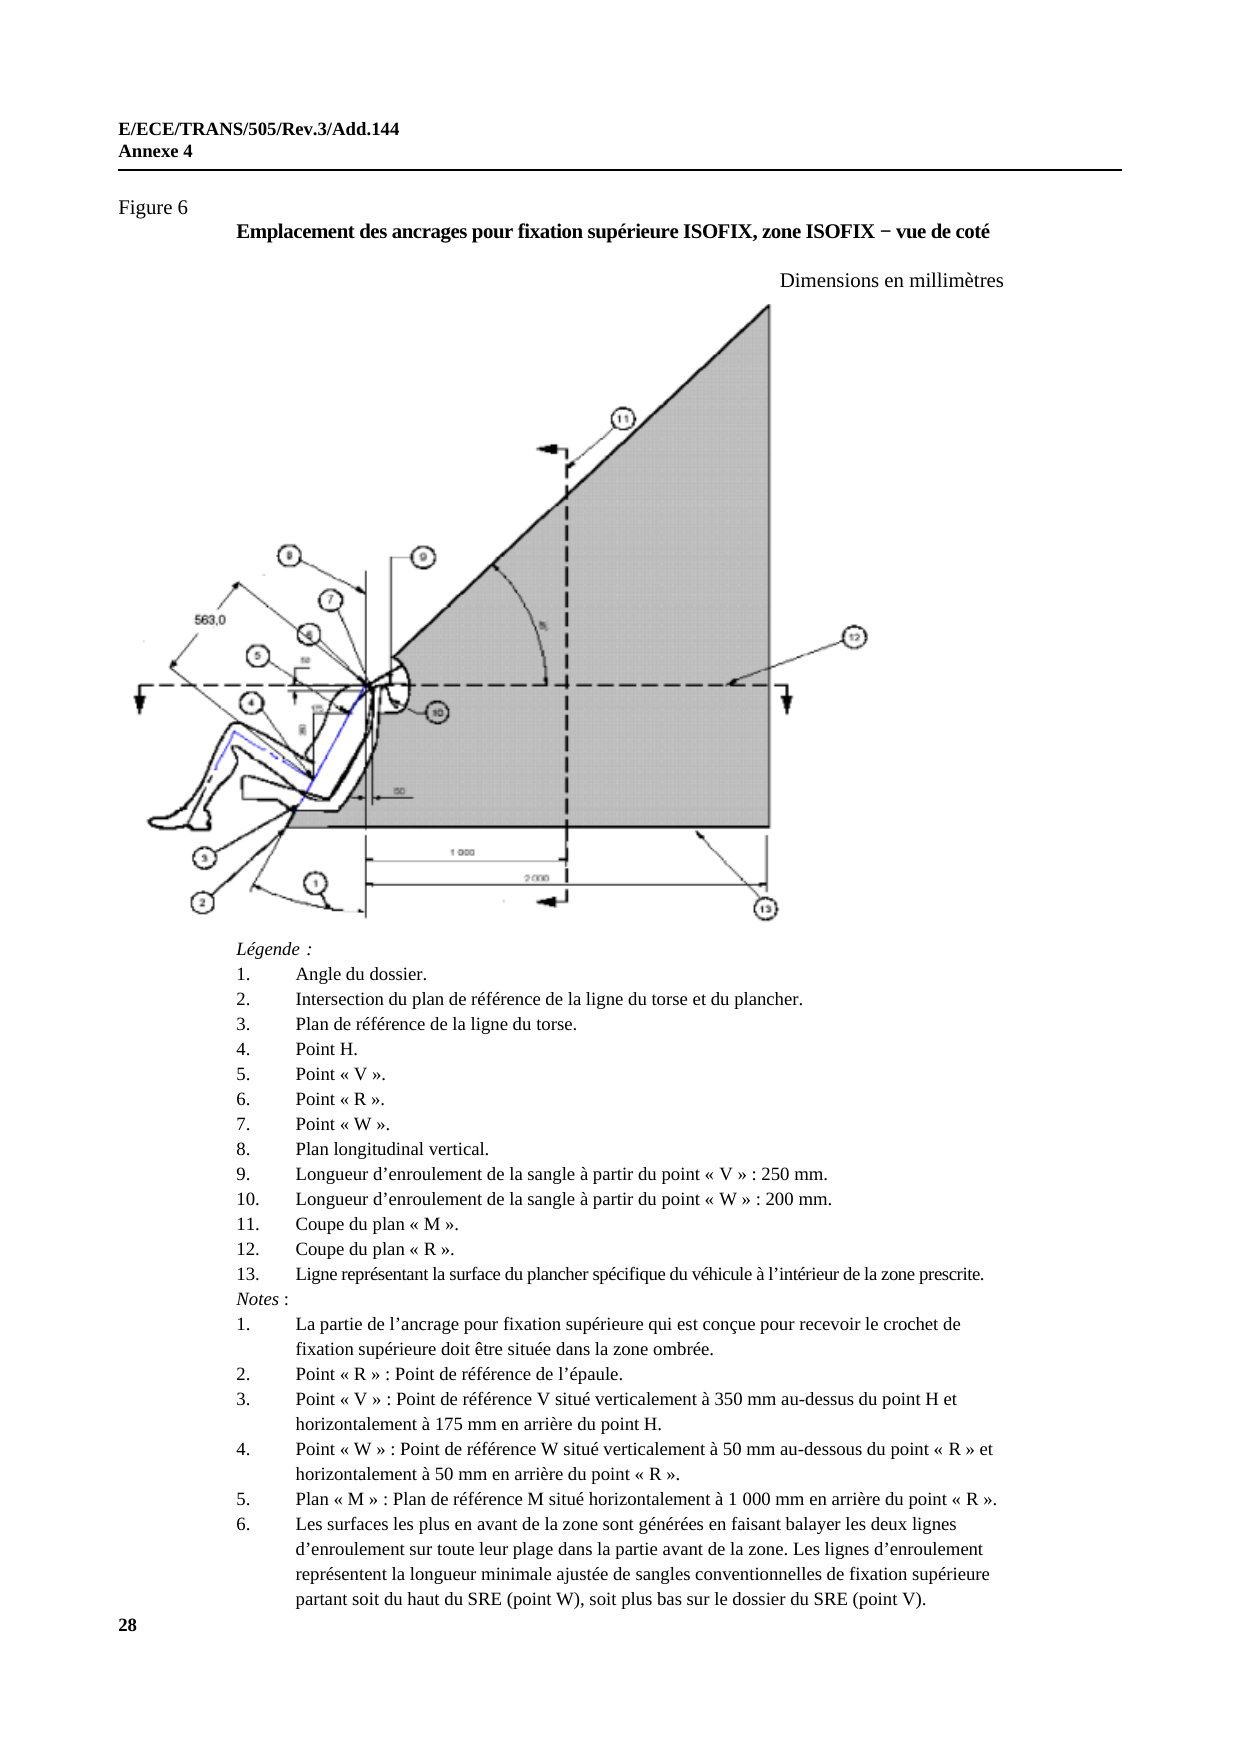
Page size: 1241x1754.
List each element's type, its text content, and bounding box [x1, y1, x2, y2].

text 8. Plan longitudinal vertical. [236, 1134, 1004, 1159]
text 13. Ligne représentant la surface du plancher spécifique du véhicule à l’intérieur de la zone prescrite. [236, 1259, 1004, 1284]
text Légende : [236, 934, 1004, 959]
text 6. Les surfaces les plus en avant de la zone sont générées en faisant balayer les deux lignes d’enroulement sur toute leur plage dans la partie avant de la zone. Les lignes d’enroulement représentent la longueur minimale ajustée de sangles conventionnelles de fixation supérieure partant soit du haut du SRE (point W), soit plus bas sur le dossier du SRE (point V). [236, 1509, 1004, 1609]
subtitle Figure 6 Emplacement des ancrages pour fixation supérieure ISOFIX, zone ISOFIX − vue de coté [118, 195, 1122, 243]
text 2. Point « R » : Point de référence de l’épaule. [236, 1359, 1004, 1384]
text 7. Point « W ». [236, 1109, 1004, 1134]
text 11. Coupe du plan « M ». [236, 1209, 1004, 1234]
text 3. Point « V » : Point de référence V situé verticalement à 350 mm au-dessus du point H et horizontalement à 175 mm en arrière du point H. [236, 1384, 1004, 1434]
text 4. Point H. [236, 1034, 1004, 1059]
text 1. Angle du dossier. [236, 959, 1004, 984]
text 12. Coupe du plan « R ». [236, 1234, 1004, 1259]
text 3. Plan de référence de la ligne du torse. [236, 1009, 1004, 1034]
text 10. Longueur d’enroulement de la sangle à partir du point « W » : 200 mm. [236, 1184, 1004, 1209]
text 2. Intersection du plan de référence de la ligne du torse et du plancher. [236, 984, 1004, 1009]
text 4. Point « W » : Point de référence W situé verticalement à 50 mm au-dessous du point « R » et horizontalement à 50 mm en arrière du point « R ». [236, 1434, 1004, 1484]
text Notes : [236, 1284, 1004, 1309]
text 6. Point « R ». [236, 1084, 1004, 1109]
text 1. La partie de l’ancrage pour fixation supérieure qui est conçue pour recevoir le crochet de fixation supérieure doit être située dans la zone ombrée. [236, 1309, 1004, 1359]
text Dimensions en millimètres [236, 268, 1004, 292]
text 5. Point « V ». [236, 1059, 1004, 1084]
text 5. Plan « M » : Plan de référence M situé horizontalement à 1 000 mm en arrière du point « R ». [236, 1484, 1004, 1509]
text 9. Longueur d’enroulement de la sangle à partir du point « V » : 250 mm. [236, 1159, 1004, 1184]
